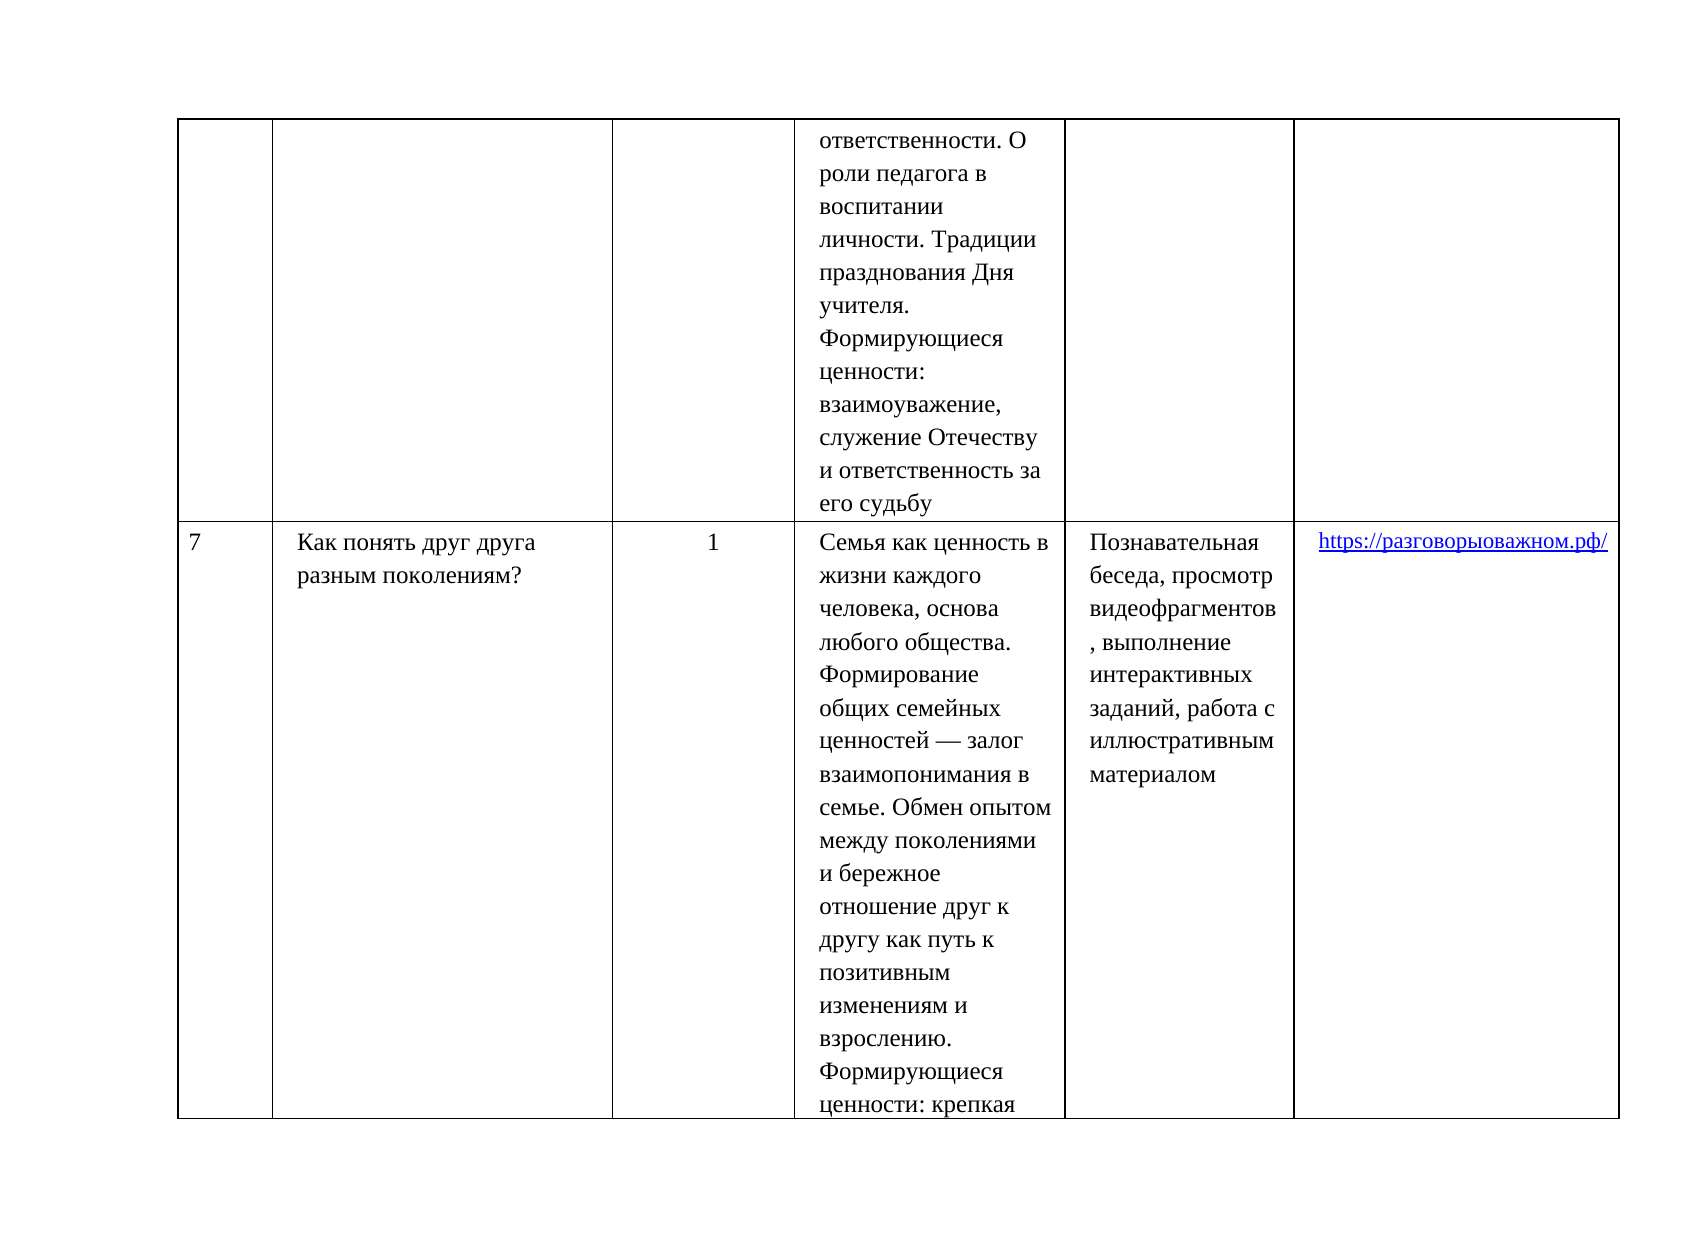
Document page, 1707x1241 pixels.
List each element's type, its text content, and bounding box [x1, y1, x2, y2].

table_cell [273, 522, 612, 1118]
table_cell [795, 522, 1064, 1118]
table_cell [795, 120, 1064, 521]
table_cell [273, 120, 612, 521]
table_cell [1066, 120, 1293, 521]
table_cell 6 [179, 120, 272, 521]
table_cell 7 [179, 522, 272, 1118]
table_cell 1 [613, 522, 794, 1118]
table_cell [1295, 120, 1618, 521]
table_cell 1 [613, 120, 794, 521]
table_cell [1295, 522, 1618, 1118]
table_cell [1066, 522, 1293, 1118]
